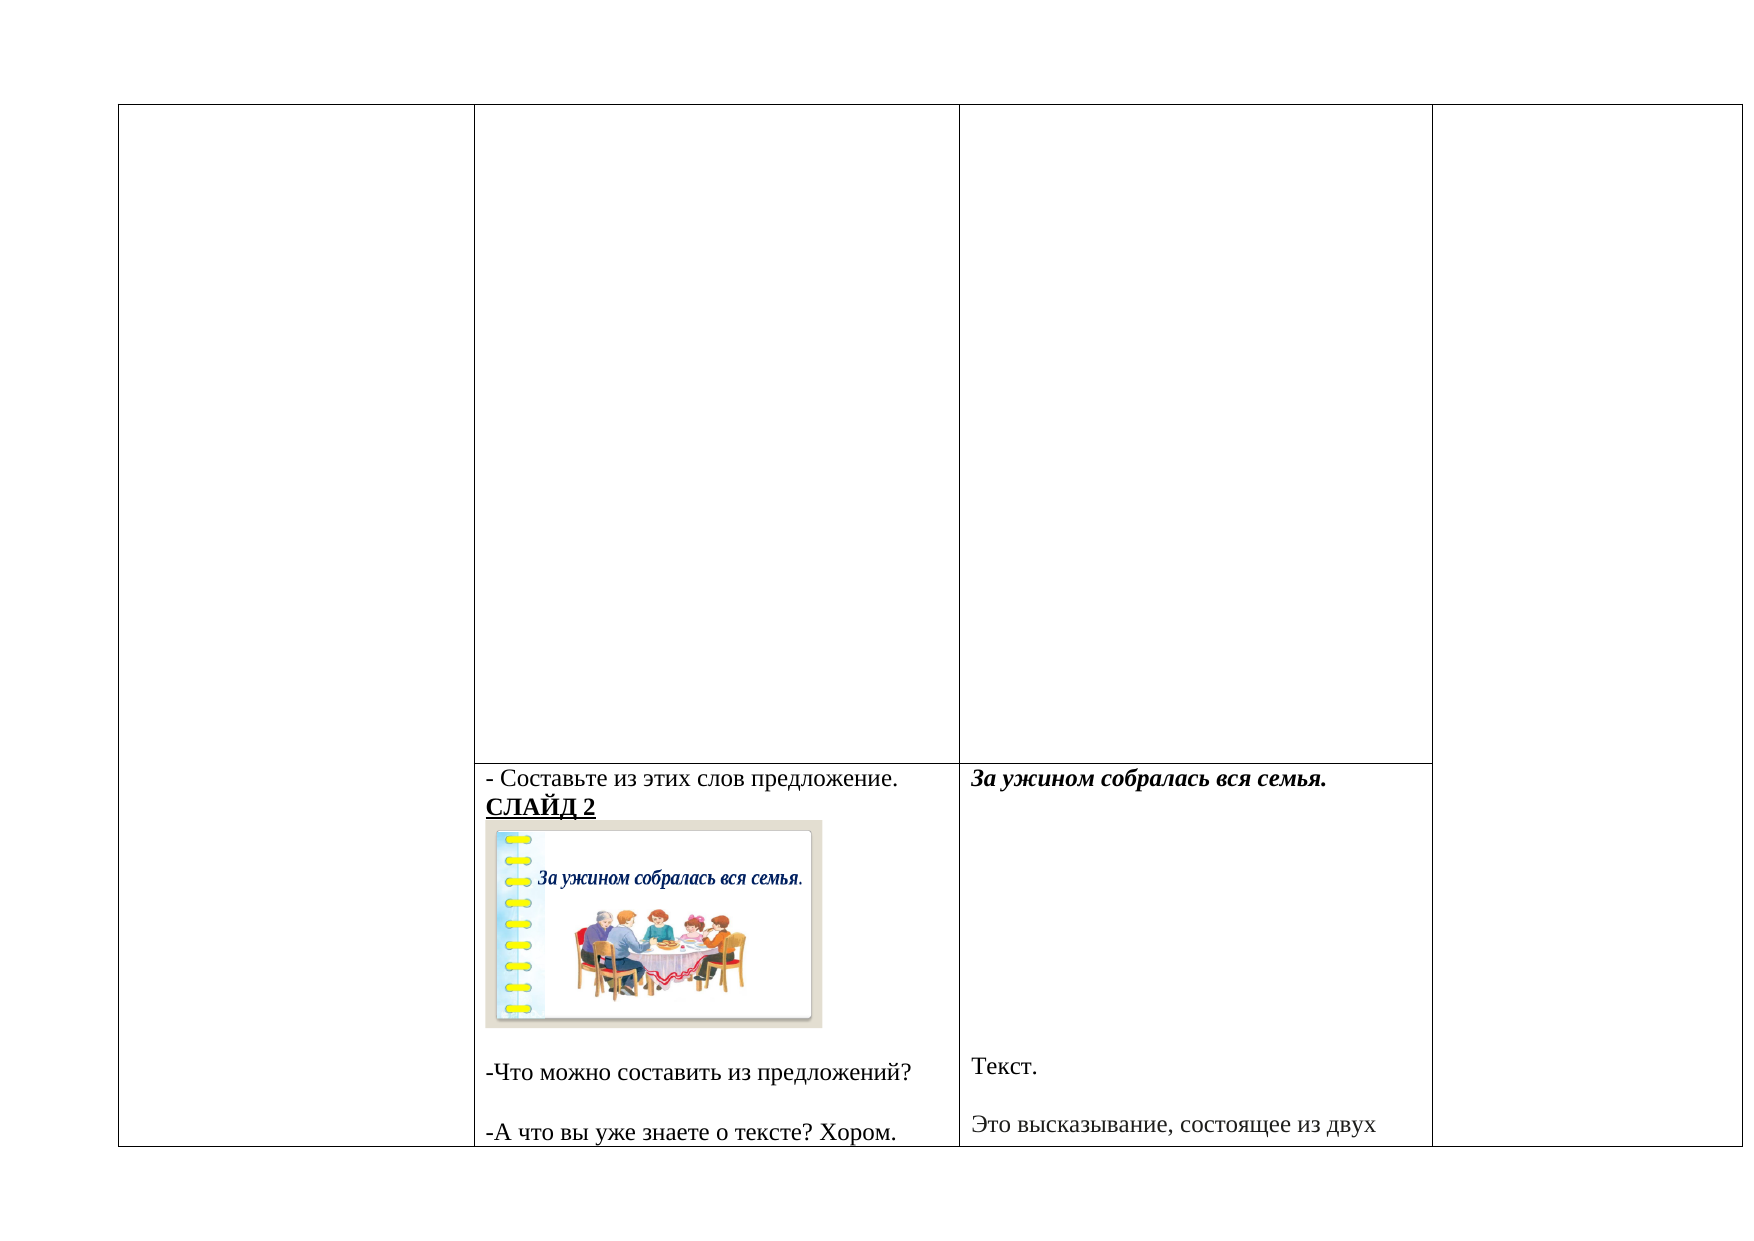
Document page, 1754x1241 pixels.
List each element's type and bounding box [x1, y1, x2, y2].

table_cell [119, 105, 474, 1146]
table_cell [475, 105, 959, 762]
table_cell [475, 764, 959, 1146]
table_cell [960, 105, 1432, 762]
table_cell [1433, 105, 1742, 1146]
table_cell [960, 764, 1432, 1146]
